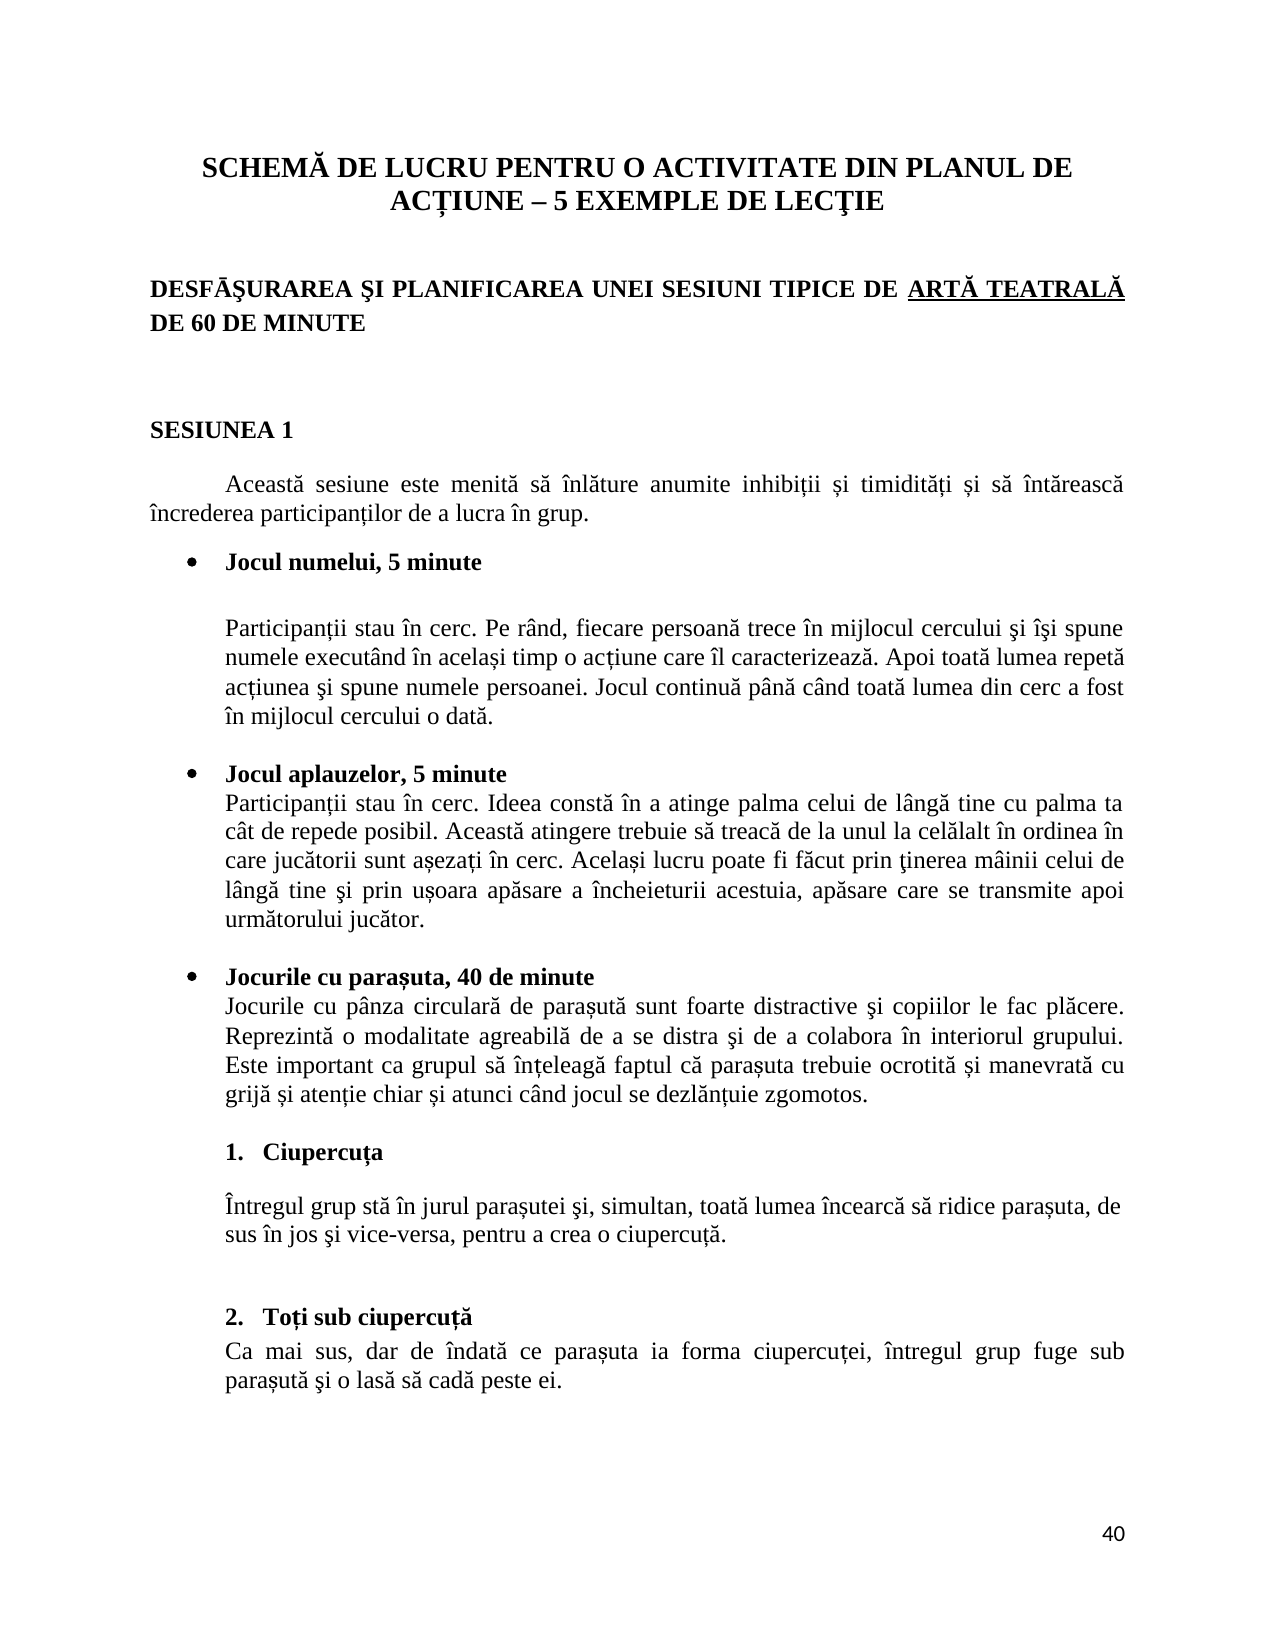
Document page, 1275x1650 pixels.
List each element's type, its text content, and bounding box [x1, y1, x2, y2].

list Jocul numelui, 5 minute [187, 547, 1125, 576]
text DESFĀŞURAREA ŞI PLANIFICAREA UNEI SESIUNI TIPICE DE ARTĂ TEATRALĂ DE 60 DE MINUTE [150, 274, 1125, 336]
list Toți sub ciupercuță [225, 1302, 1125, 1332]
list Ciupercuța [225, 1137, 1125, 1166]
list Jocul aplauzelor, 5 minute [187, 759, 1125, 788]
text Întregul grup stă în jurul parașutei şi, simultan, toată lumea încearcă să ridice parașuta, de sus în jos şi vice-versa, pentru a crea o ciupercuță. [225, 1191, 1125, 1248]
text SESIUNEA 1 [150, 415, 1125, 444]
list Participanții stau în cerc. Ideea constă în a atinge palma celui de lângă tine cu palma ta cât de repede posibil. Această atingere trebuie să treacă de la unul la celălalt în ordinea în care jucătorii sunt așezați în cerc. Același lucru poate fi făcut prin ţinerea mâinii celui de lângă tine şi prin ușoara apăsare a încheieturii acestuia, apăsare care se transmite apoi următorului jucător. [225, 788, 1125, 933]
text SCHEMĂ DE LUCRU PENTRU O ACTIVITATE DIN PLANUL DE ACȚIUNE – 5 EXEMPLE DE LECŢIE [150, 150, 1125, 217]
list Jocurile cu parașuta, 40 de minute [187, 962, 1125, 991]
text Această sesiune este menită să înlăture anumite inhibiții și timidități și să întărească încrederea participanților de a lucra în grup. [150, 469, 1125, 527]
text Ca mai sus, dar de îndată ce parașuta ia forma ciupercuței, întregul grup fuge sub parașută şi o lasă să cadă peste ei. [225, 1336, 1125, 1395]
list Participanții stau în cerc. Pe rând, fiecare persoană trece în mijlocul cercului şi îşi spune numele executând în același timp o acțiune care îl caracterizează. Apoi toată lumea repetă acțiunea şi spune numele persoanei. Jocul continuă până când toată lumea din cerc a fost în mijlocul cercului o dată. [225, 613, 1125, 730]
list Jocurile cu pânza circulară de parașută sunt foarte distractive şi copiilor le fac plăcere. Reprezintă o modalitate agreabilă de a se distra şi de a colabora în interiorul grupului. Este important ca grupul să înțeleagă faptul că parașuta trebuie ocrotită și manevrată cu grijă și atenție chiar și atunci când jocul se dezlănțuie zgomotos. [225, 991, 1125, 1108]
